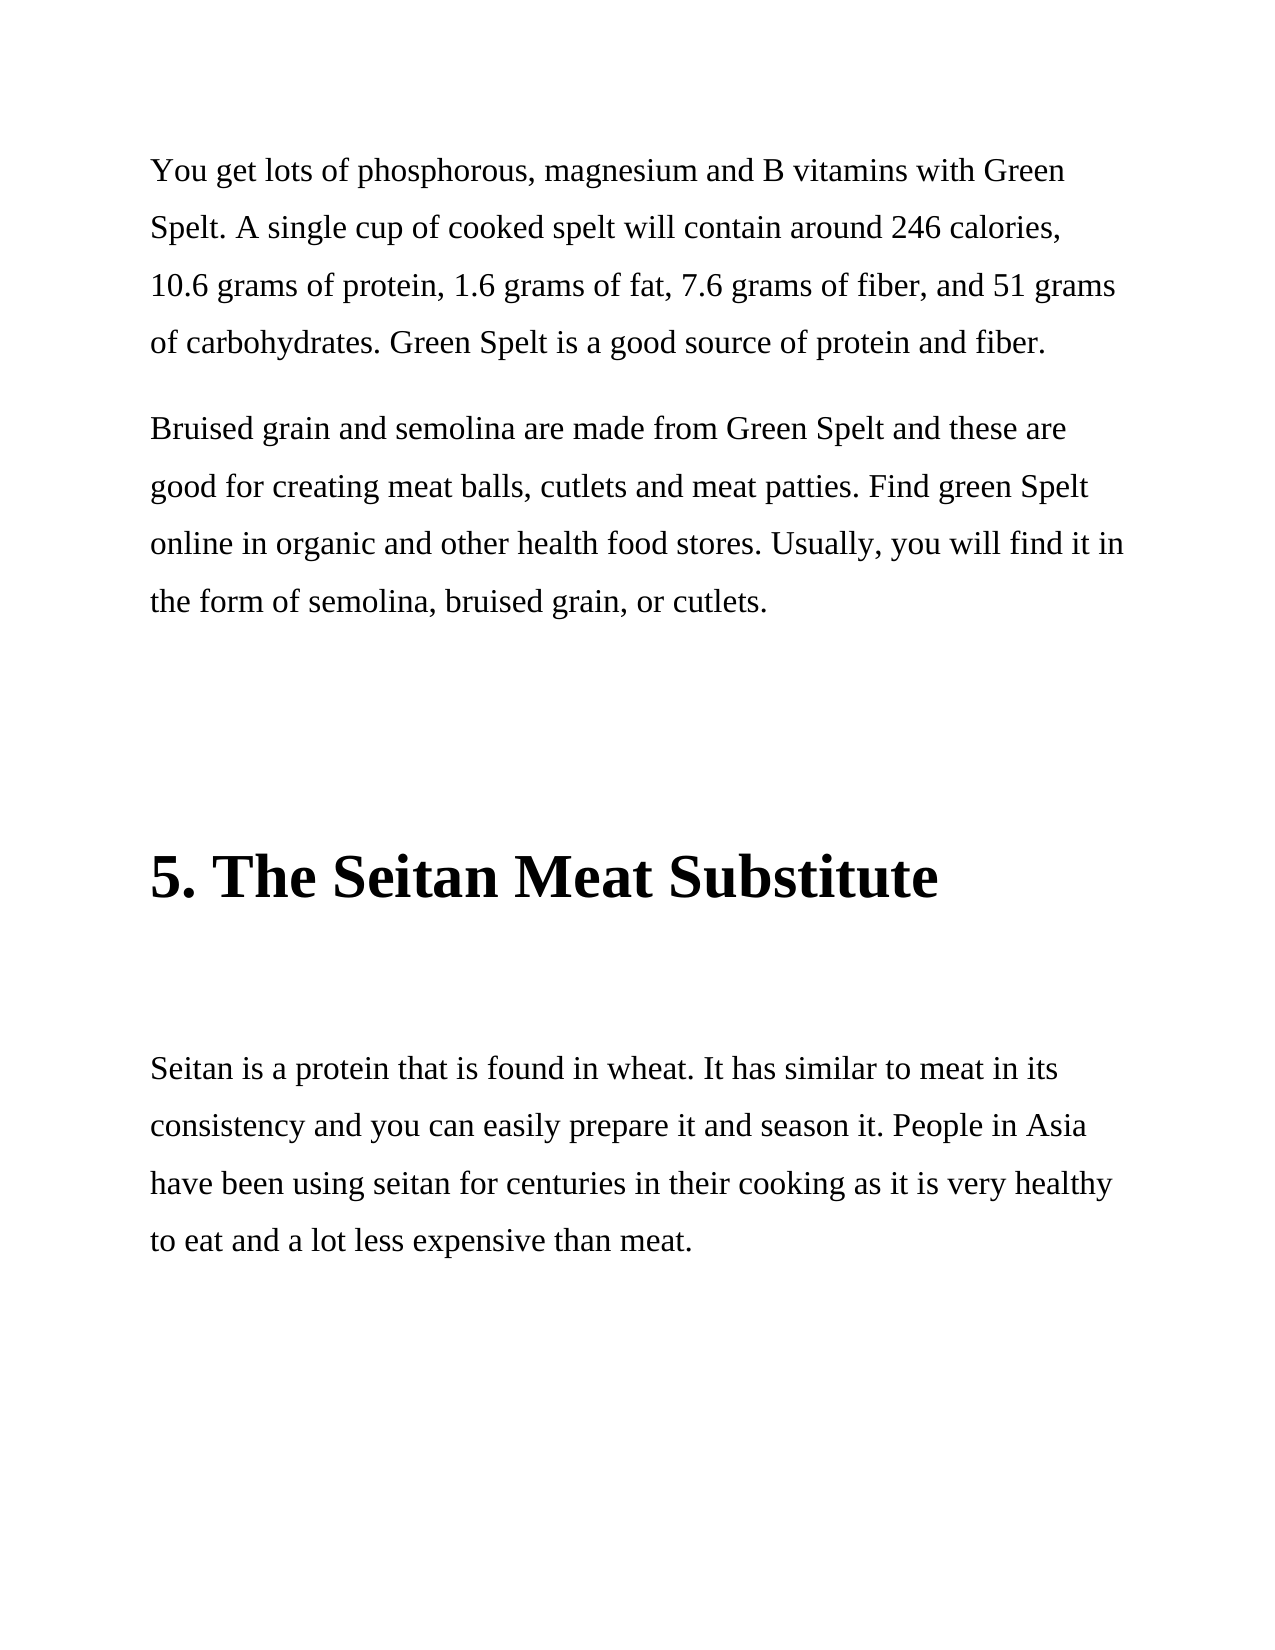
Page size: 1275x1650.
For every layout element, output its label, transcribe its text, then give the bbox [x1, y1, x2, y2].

text Seitan is a protein that is found in wheat. It has similar to meat in its consistency and you can easily prepare it and season it. People in Asia have been using seitan for centuries in their cooking as it is very healthy to eat and a lot less expensive than meat. [150, 1048, 1125, 1259]
text Bruised grain and semolina are made from Green Spelt and these are good for creating meat balls, cutlets and meat patties. Find green Spelt online in organic and other health food stores. Usually, you will find it in the form of semolina, bruised grain, or cutlets. [150, 408, 1125, 619]
text You get lots of phosphorous, magnesium and B vitamins with Green Spelt. A single cup of cooked spelt will contain around 246 calories, 10.6 grams of protein, 1.6 grams of fat, 7.6 grams of fiber, and 51 grams of carbohydrates. Green Spelt is a good source of protein and fiber. [150, 150, 1125, 361]
subtitle 5. The Seitan Meat Substitute [150, 839, 1125, 911]
